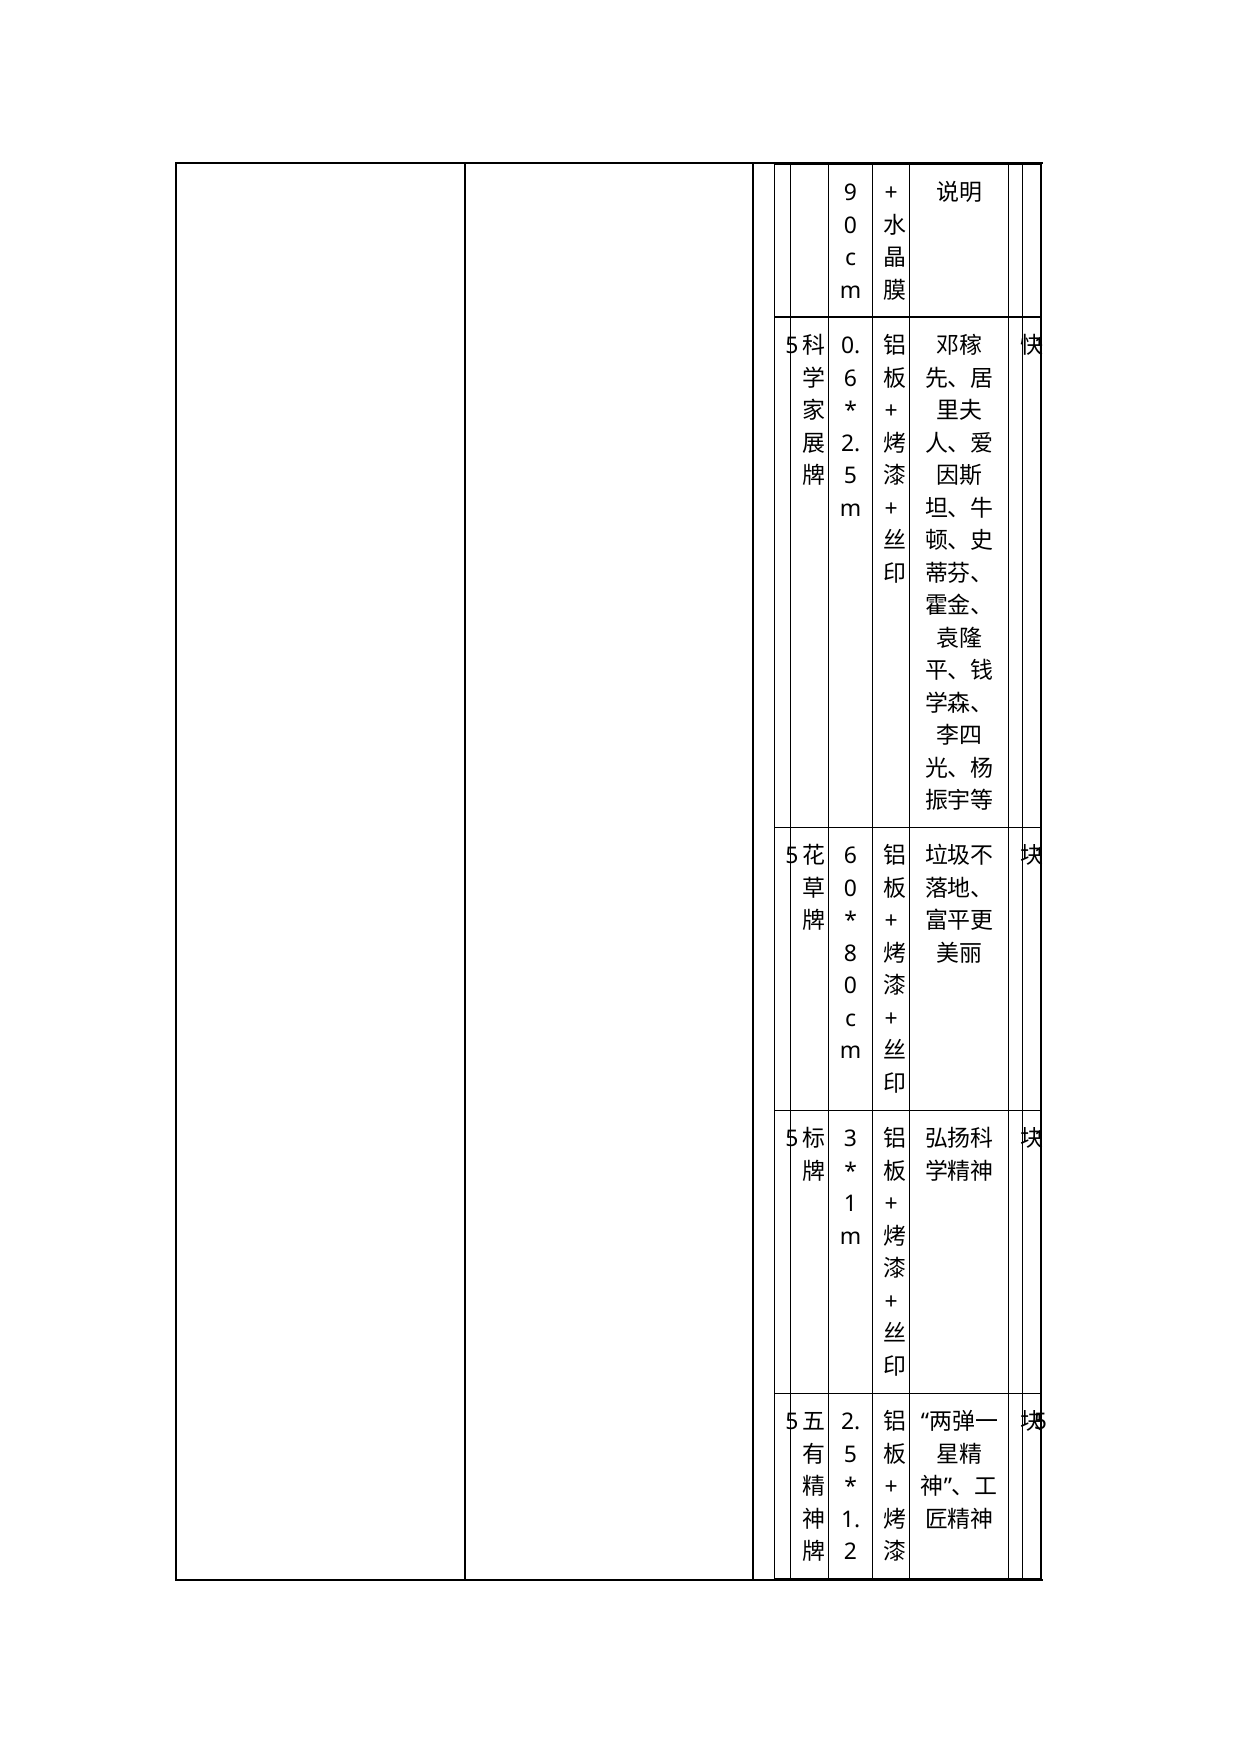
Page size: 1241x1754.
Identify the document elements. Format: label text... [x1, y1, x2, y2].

table_cell [791, 165, 828, 316]
table_cell [873, 1394, 909, 1578]
table_cell [775, 165, 790, 316]
table_cell [1023, 828, 1040, 1110]
table_cell [466, 164, 752, 1579]
table_cell [873, 828, 909, 1110]
table_cell [791, 1111, 828, 1393]
table_cell 1 [177, 164, 464, 1579]
table_cell [1023, 318, 1040, 827]
table_cell [754, 164, 774, 1579]
table_cell [775, 1111, 790, 1393]
table_cell [829, 165, 872, 316]
table_cell [775, 828, 790, 1110]
table_cell [873, 1111, 909, 1393]
table_cell [791, 318, 828, 827]
table_cell [1023, 1394, 1040, 1578]
table_cell [1009, 165, 1022, 316]
table_cell [829, 828, 872, 1110]
table_cell [873, 165, 909, 316]
table_cell [910, 165, 1008, 316]
table_cell [1023, 1111, 1040, 1393]
table_cell [775, 318, 790, 827]
table_cell [791, 828, 828, 1110]
table_cell [829, 1394, 872, 1578]
table_cell [1009, 318, 1022, 827]
table_cell [873, 318, 909, 827]
table_cell [910, 828, 1008, 1110]
table_cell [1009, 1394, 1022, 1578]
table_cell [910, 1111, 1008, 1393]
table_cell [910, 318, 1008, 827]
table_cell [829, 318, 872, 827]
table_cell [775, 1394, 790, 1578]
table_cell [1023, 165, 1040, 316]
table_cell [910, 1394, 1008, 1578]
table_cell [1009, 1111, 1022, 1393]
table_cell [829, 1111, 872, 1393]
table_cell [1009, 828, 1022, 1110]
table_cell [791, 1394, 828, 1578]
